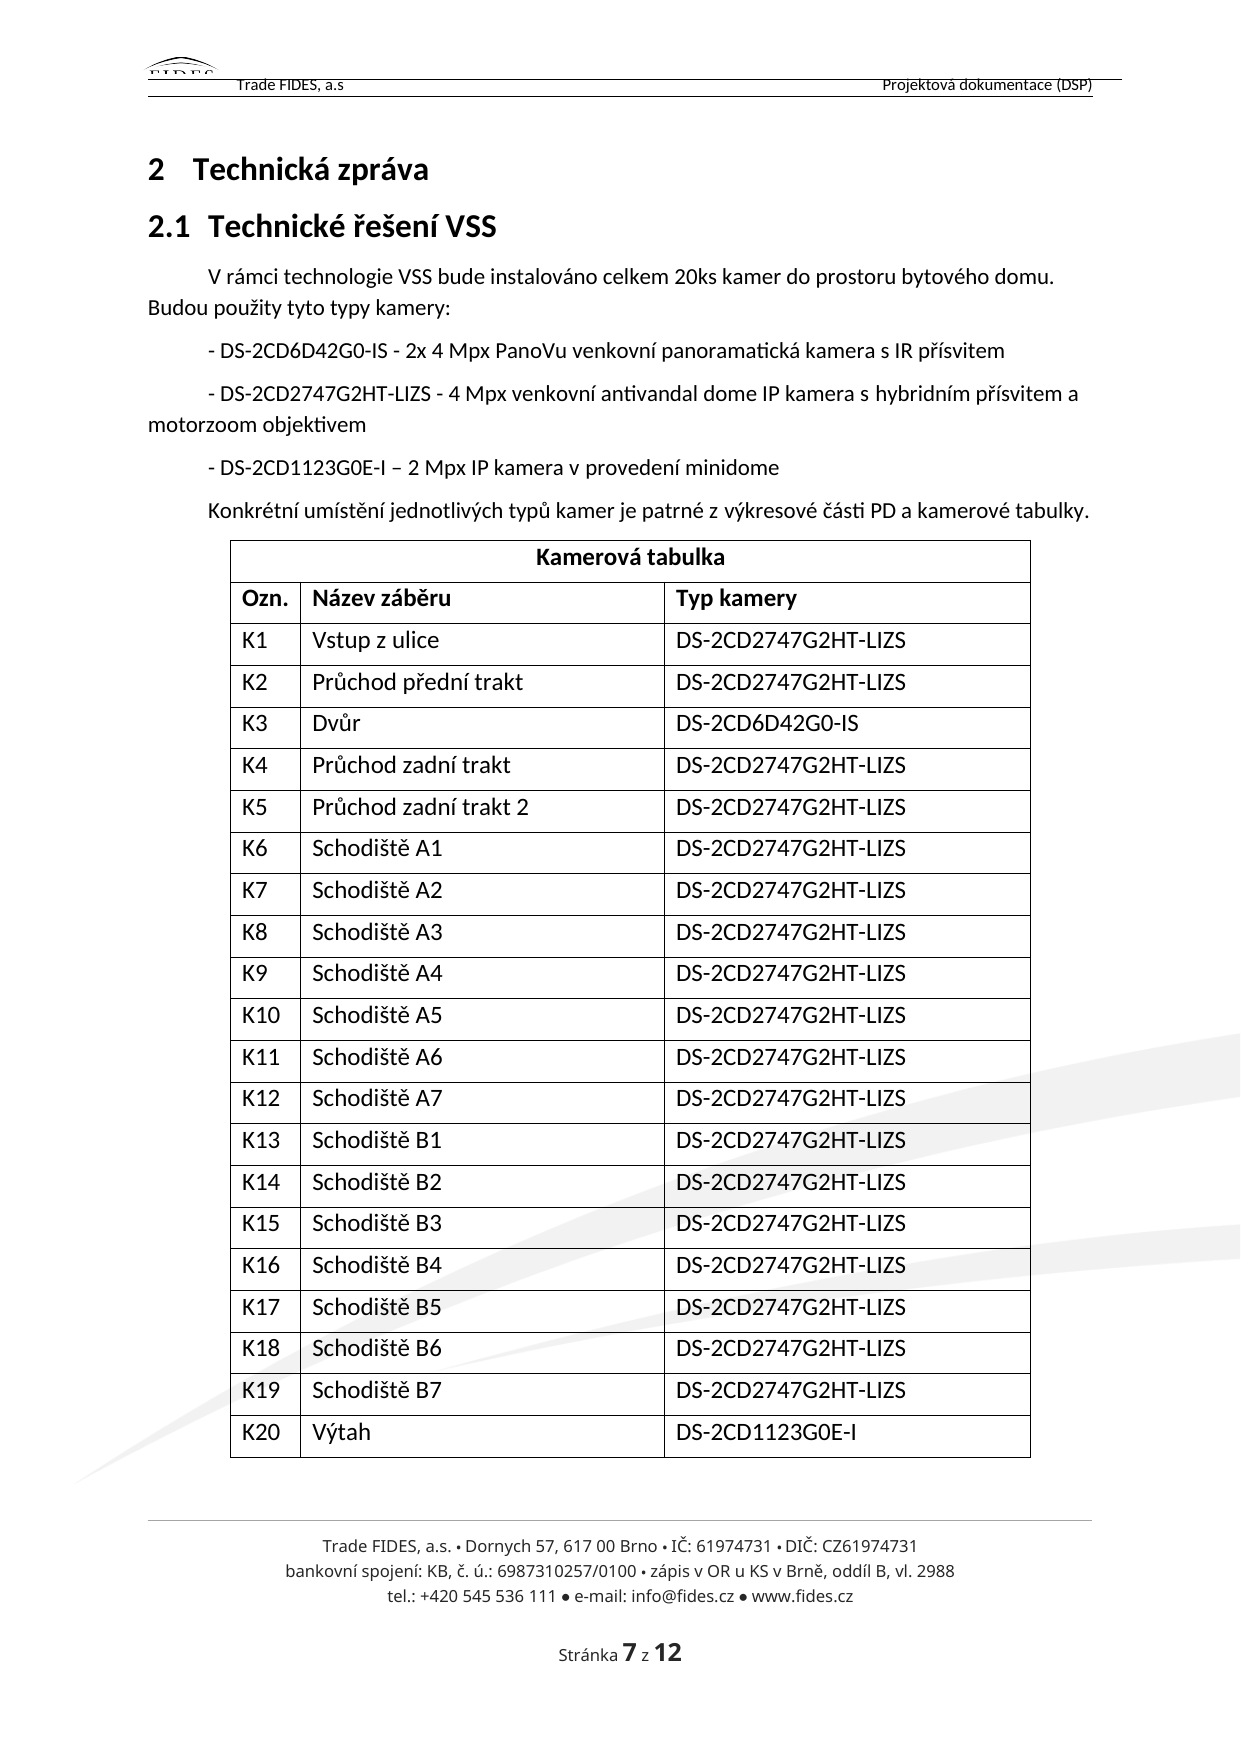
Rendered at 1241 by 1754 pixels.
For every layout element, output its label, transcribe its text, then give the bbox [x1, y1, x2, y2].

table_cell K8 [231, 916, 300, 957]
table_cell DS-2CD2747G2HT-LIZS [665, 1041, 1030, 1082]
table_cell DS-2CD2747G2HT-LIZS [665, 916, 1030, 957]
table_cell K16 [231, 1249, 300, 1290]
table_cell DS-2CD2747G2HT-LIZS [665, 958, 1030, 998]
table_cell K20 [231, 1416, 300, 1457]
table_cell Typ kamery [665, 583, 1030, 623]
table_cell Výtah [301, 1416, 664, 1457]
table_cell Schodiště B1 [301, 1124, 664, 1165]
table_cell DS-2CD2747G2HT-LIZS [665, 1291, 1030, 1332]
table_header Kamerová tabulka [231, 541, 1030, 582]
table_cell Schodiště A3 [301, 916, 664, 957]
table_cell K19 [231, 1374, 300, 1415]
text Konkrétní umístění jednotlivých typů kamer je patrné z výkresové části PD a kamerové tabulky. [148, 497, 1092, 525]
table_cell K10 [231, 999, 300, 1040]
table_cell K14 [231, 1166, 300, 1207]
table_cell DS-2CD2747G2HT-LIZS [665, 791, 1030, 832]
table_cell Schodiště A2 [301, 874, 664, 915]
table_cell K11 [231, 1041, 300, 1082]
table_cell DS-2CD1123G0E-I [665, 1416, 1030, 1457]
picture [73, 1033, 1241, 1485]
table_cell DS-2CD2747G2HT-LIZS [665, 1124, 1030, 1165]
table_cell DS-2CD2747G2HT-LIZS [665, 1208, 1030, 1248]
table_cell DS-2CD2747G2HT-LIZS [665, 874, 1030, 915]
table_cell K18 [231, 1333, 300, 1373]
text - DS-2CD6D42G0-IS - 2x 4 Mpx PanoVu venkovní panoramatická kamera s IR přísvitem [148, 336, 1092, 364]
text - DS-2CD2747G2HT-LIZS - 4 Mpx venkovní antivandal dome IP kamera s hybridním přísvitem a motorzoom objektivem [148, 379, 1092, 438]
table_cell Schodiště B2 [301, 1166, 664, 1207]
table_cell DS-2CD2747G2HT-LIZS [665, 1249, 1030, 1290]
table_cell K5 [231, 791, 300, 832]
table_cell Průchod zadní trakt [301, 749, 664, 790]
table_cell Schodiště B4 [301, 1249, 664, 1290]
table_cell K9 [231, 958, 300, 998]
table_cell Schodiště A1 [301, 833, 664, 873]
table_cell Schodiště B7 [301, 1374, 664, 1415]
table_cell DS-2CD6D42G0-IS [665, 708, 1030, 748]
table_cell Schodiště A7 [301, 1083, 664, 1123]
table_cell Dvůr [301, 708, 664, 748]
table_cell DS-2CD2747G2HT-LIZS [665, 1333, 1030, 1373]
picture [142, 57, 220, 93]
table_cell DS-2CD2747G2HT-LIZS [665, 1166, 1030, 1207]
table_cell DS-2CD2747G2HT-LIZS [665, 624, 1030, 665]
subtitle Technické řešení VSS [148, 205, 1092, 246]
table_cell DS-2CD2747G2HT-LIZS [665, 666, 1030, 707]
table_cell Název záběru [301, 583, 664, 623]
table_cell K2 [231, 666, 300, 707]
table_cell Schodiště B5 [301, 1291, 664, 1332]
table_cell DS-2CD2747G2HT-LIZS [665, 749, 1030, 790]
table_cell K1 [231, 624, 300, 665]
table_cell DS-2CD2747G2HT-LIZS [665, 1083, 1030, 1123]
table_cell K7 [231, 874, 300, 915]
table_cell K17 [231, 1291, 300, 1332]
table_cell Ozn. [231, 583, 300, 623]
table_cell K6 [231, 833, 300, 873]
subtitle Technická zpráva [148, 148, 1092, 188]
table_cell Schodiště A4 [301, 958, 664, 998]
table_cell K15 [231, 1208, 300, 1248]
table_cell K12 [231, 1083, 300, 1123]
table_cell Schodiště A5 [301, 999, 664, 1040]
table_cell DS-2CD2747G2HT-LIZS [665, 833, 1030, 873]
table_cell Průchod přední trakt [301, 666, 664, 707]
table_cell Průchod zadní trakt 2 [301, 791, 664, 832]
table_cell Schodiště A6 [301, 1041, 664, 1082]
table_cell Schodiště B3 [301, 1208, 664, 1248]
table_cell K4 [231, 749, 300, 790]
text V rámci technologie VSS bude instalováno celkem 20ks kamer do prostoru bytového domu. Budou použity tyto typy kamery: [148, 262, 1092, 321]
table_cell DS-2CD2747G2HT-LIZS [665, 1374, 1030, 1415]
text - DS-2CD1123G0E-I – 2 Mpx IP kamera v provedení minidome [148, 453, 1092, 481]
table_cell Schodiště B6 [301, 1333, 664, 1373]
table_cell Vstup z ulice [301, 624, 664, 665]
table_cell K13 [231, 1124, 300, 1165]
table_cell K3 [231, 708, 300, 748]
table_cell DS-2CD2747G2HT-LIZS [665, 999, 1030, 1040]
